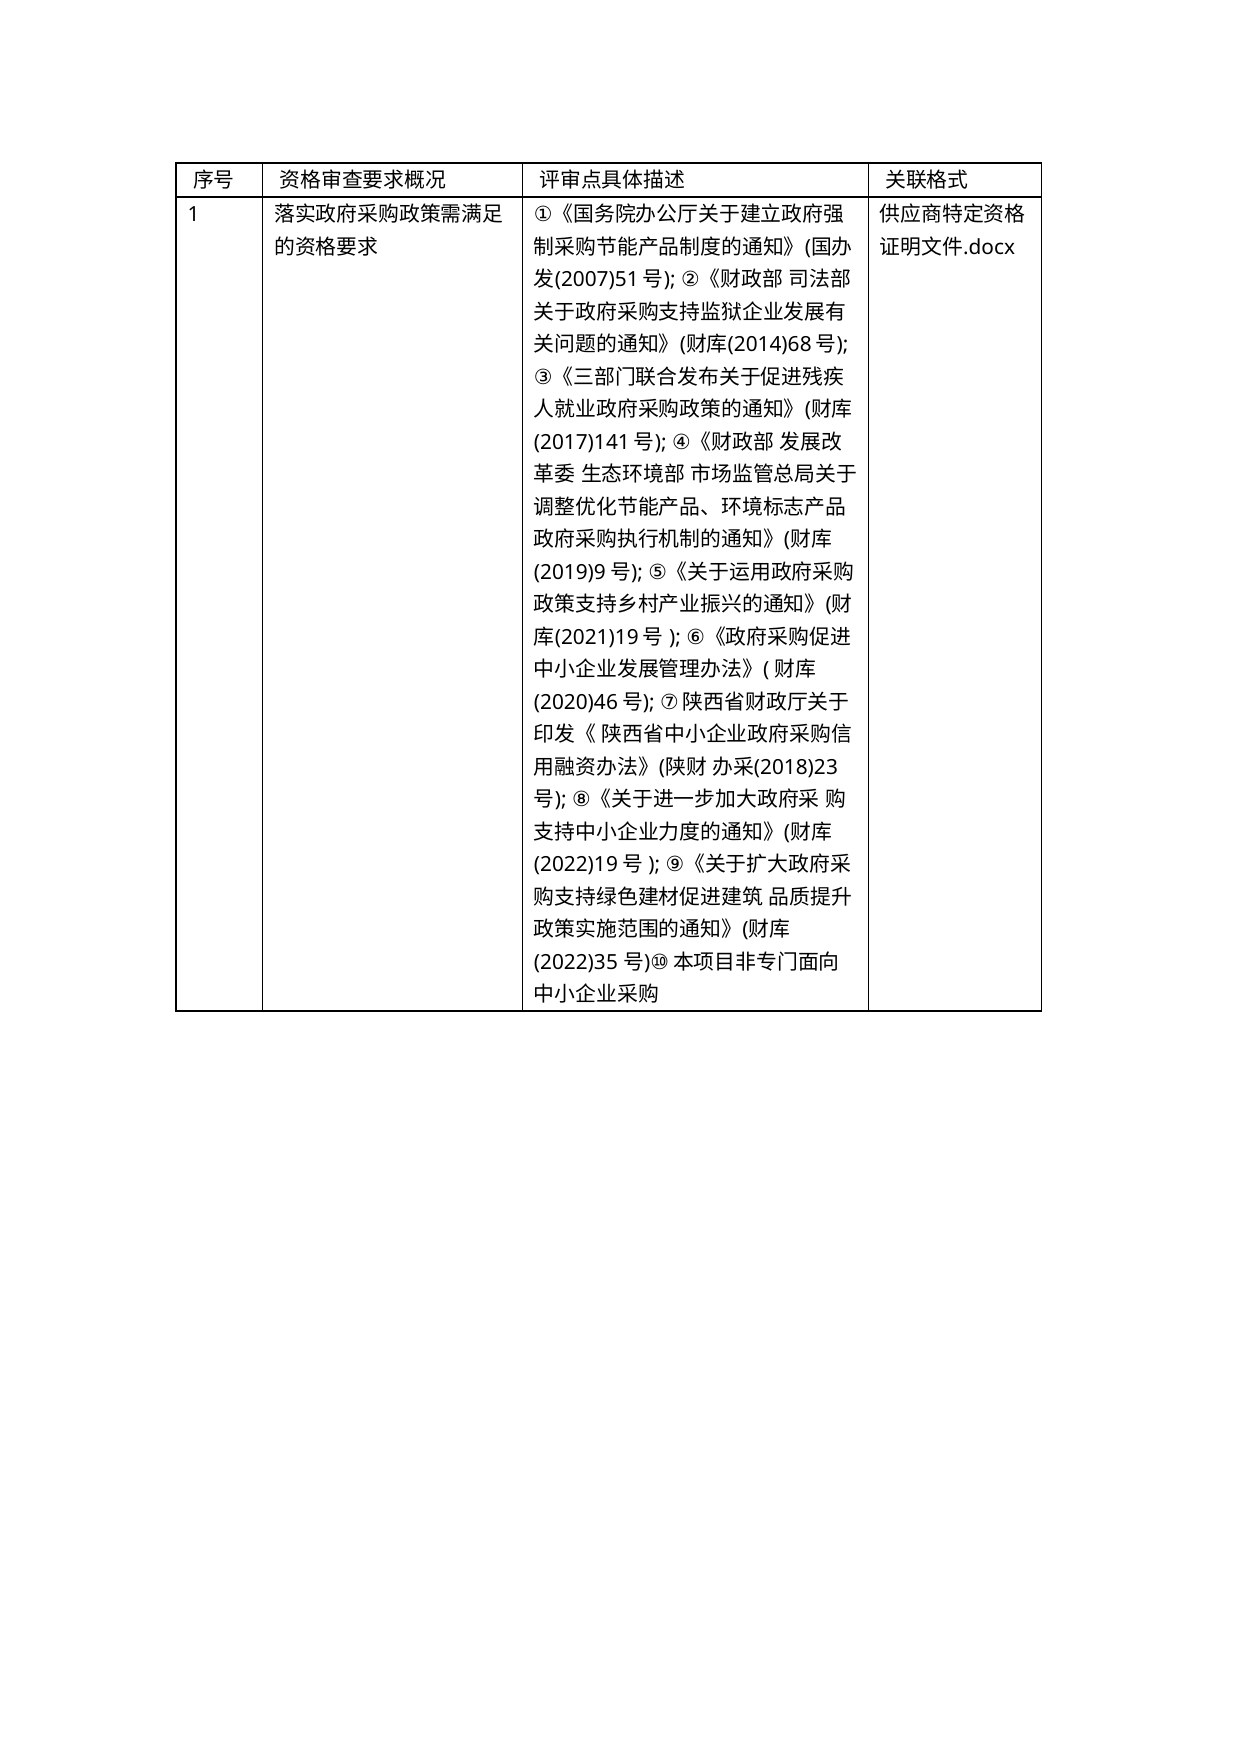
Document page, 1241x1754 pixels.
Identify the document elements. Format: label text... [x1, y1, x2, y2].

table_cell 供应商特定资格证明文件.docx [869, 198, 1041, 1010]
table_cell 落实政府采购政策需满足的资格要求 [263, 198, 522, 1010]
table_header 关联格式 [869, 164, 1041, 196]
table_header 序号 [177, 164, 262, 196]
table_cell 1 [177, 198, 262, 1010]
table_header 资格审查要求概况 [263, 164, 522, 196]
table_header 评审点具体描述 [523, 164, 868, 196]
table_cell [523, 198, 868, 1010]
